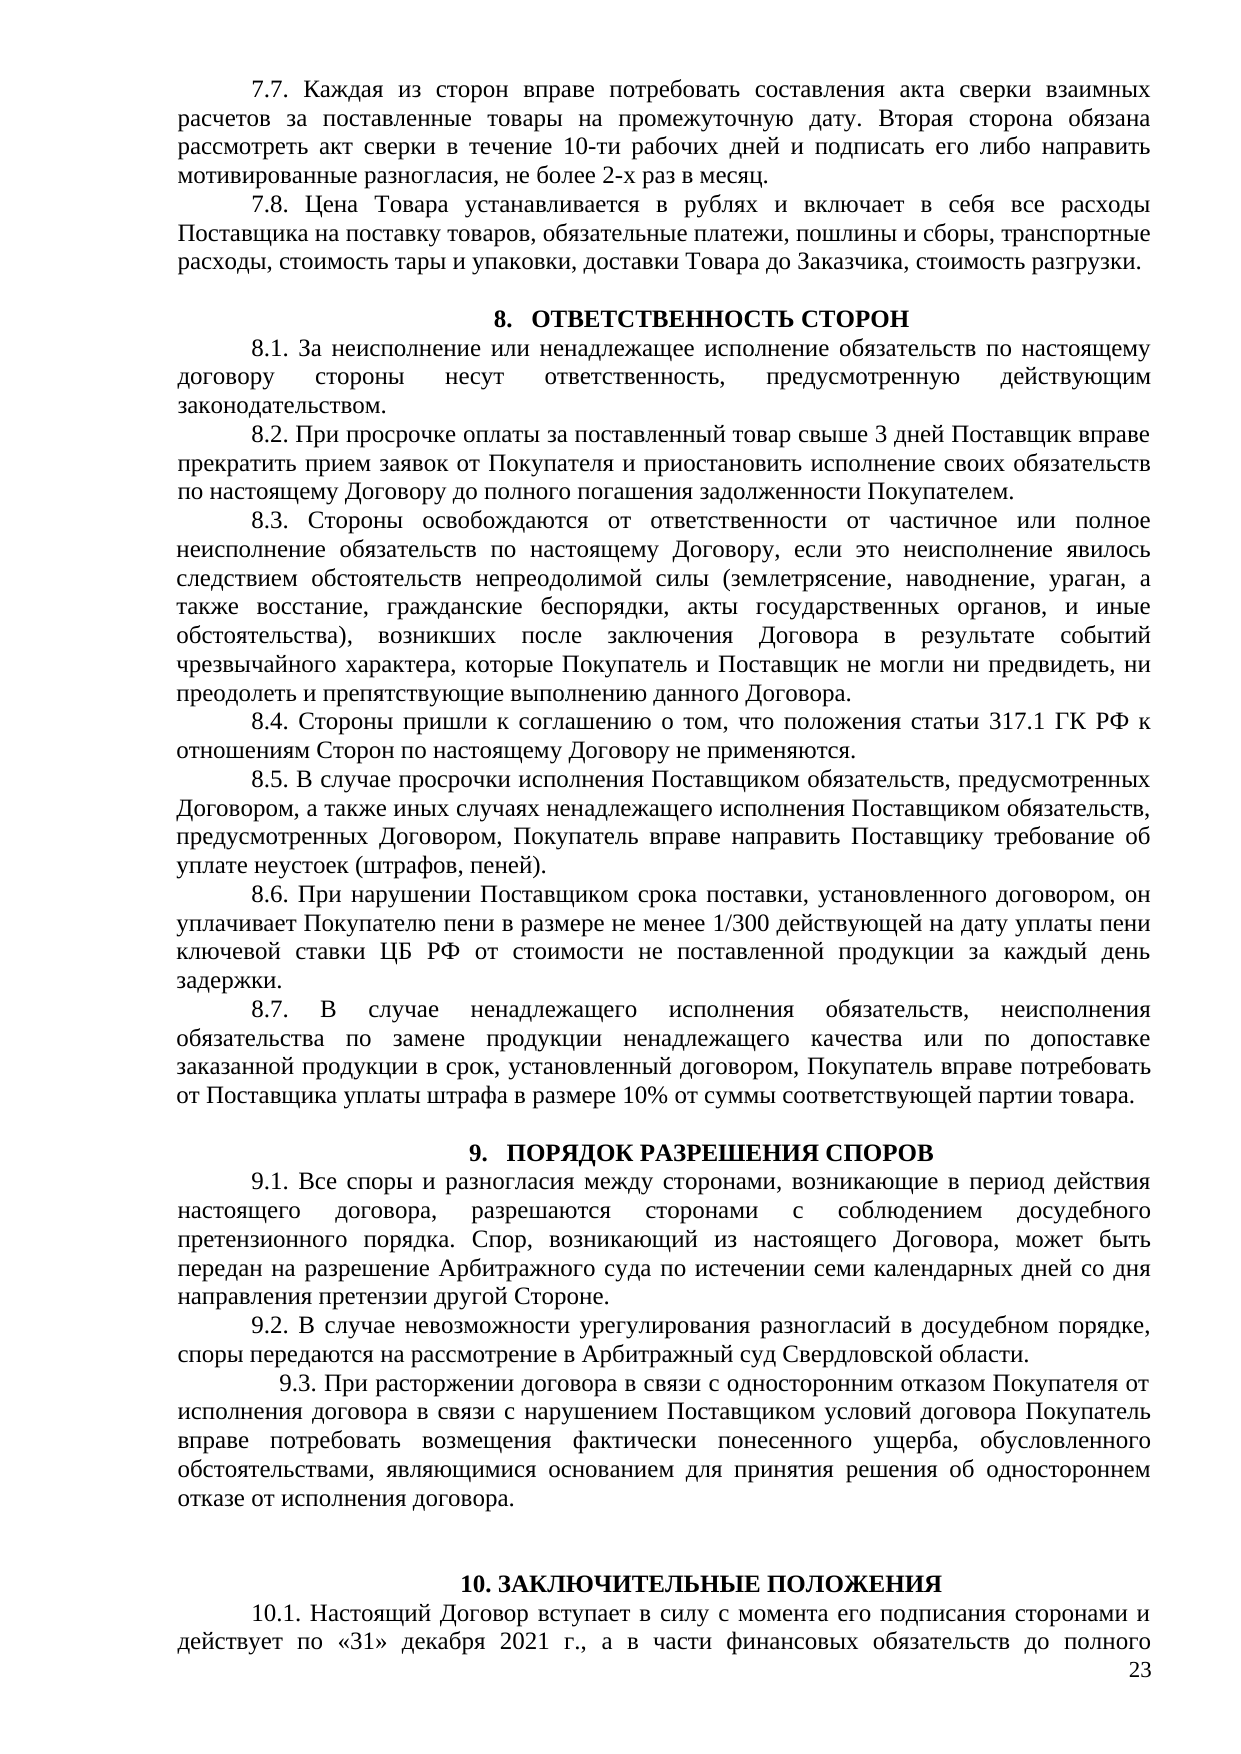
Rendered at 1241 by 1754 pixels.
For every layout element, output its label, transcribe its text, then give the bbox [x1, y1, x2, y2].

text 9.3. При расторжении договора в связи с односторонним отказом Покупателя от исполнения договора в связи с нарушением Поставщиком условий договора Покупатель вправе потребовать возмещения фактически понесенного ущерба, обусловленного обстоятельствами, являющимися основанием для принятия решения об одностороннем отказе от исполнения договора. [177, 1368, 1152, 1511]
list ЗАКЛЮЧИТЕЛЬНЫЕ ПОЛОЖЕНИЯ [251, 1569, 1152, 1598]
text 8.6. При нарушении Поставщиком срока поставки, установленного договором, он уплачивает Покупателю пени в размере не менее 1/300 действующей на дату уплаты пени ключевой ставки ЦБ РФ от стоимости не поставленной продукции за каждый день задержки. [176, 879, 1152, 994]
text 8.7. В случае ненадлежащего исполнения обязательств, неисполнения обязательства по замене продукции ненадлежащего качества или по допоставке заказанной продукции в срок, установленный договором, Покупатель вправе потребовать от Поставщика уплаты штрафа в размере 10% от суммы соответствующей партии товара. [176, 994, 1152, 1109]
text 8.4. Стороны пришли к соглашению о том, что положения статьи 317.1 ГК РФ к отношениям Сторон по настоящему Договору не применяются. [176, 706, 1152, 764]
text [177, 1598, 1152, 1655]
text 7.7. Каждая из сторон вправе потребовать составления акта сверки взаимных расчетов за поставленные товары на промежуточную дату. Вторая сторона обязана рассмотреть акт сверки в течение 10-ти рабочих дней и подписать его либо направить мотивированные разногласия, не более 2-х раз в месяц. [177, 74, 1152, 189]
text 8.2. При просрочке оплаты за поставленный товар свыше 3 дней Поставщик вправе прекратить прием заявок от Покупателя и приостановить исполнение своих обязательств по настоящему Договору до полного погашения задолженности Покупателем. [177, 419, 1152, 505]
text 7.8. Цена Товара устанавливается в рублях и включает в себя все расходы Поставщика на поставку товаров, обязательные платежи, пошлины и сборы, транспортные расходы, стоимость тары и упаковки, доставки Товара до Заказчика, стоимость разгрузки. [177, 189, 1152, 275]
list ПОРЯДОК РАЗРЕШЕНИЯ СПОРОВ [251, 1138, 1152, 1166]
text 8.5. В случае просрочки исполнения Поставщиком обязательств, предусмотренных Договором, а также иных случаях ненадлежащего исполнения Поставщиком обязательств, предусмотренных Договором, Покупатель вправе направить Поставщику требование об уплате неустоек (штрафов, пеней). [176, 764, 1152, 879]
list ОТВЕТСТВЕННОСТЬ СТОРОН [251, 304, 1152, 333]
text 8.3. Стороны освобождаются от ответственности от частичное или полное неисполнение обязательств по настоящему Договору, если это неисполнение явилось следствием обстоятельств непреодолимой силы (землетрясение, наводнение, ураган, а также восстание, гражданские беспорядки, акты государственных органов, и иные обстоятельства), возникших после заключения Договора в результате событий чрезвычайного характера, которые Покупатель и Поставщик не могли ни предвидеть, ни преодолеть и препятствующие выполнению данного Договора. [176, 505, 1152, 706]
text 8.1. За неисполнение или ненадлежащее исполнение обязательств по настоящему договору стороны несут ответственность, предусмотренную действующим законодательством. [177, 333, 1152, 419]
text 9.1. Все споры и разногласия между сторонами, возникающие в период действия настоящего договора, разрешаются сторонами с соблюдением досудебного претензионного порядка. Спор, возникающий из настоящего Договора, может быть передан на разрешение Арбитражного суда по истечении семи календарных дней со дня направления претензии другой Стороне. [177, 1166, 1152, 1310]
text 9.2. В случае невозможности урегулирования разногласий в досудебном порядке, споры передаются на рассмотрение в Арбитражный суд Свердловской области. [177, 1310, 1152, 1368]
